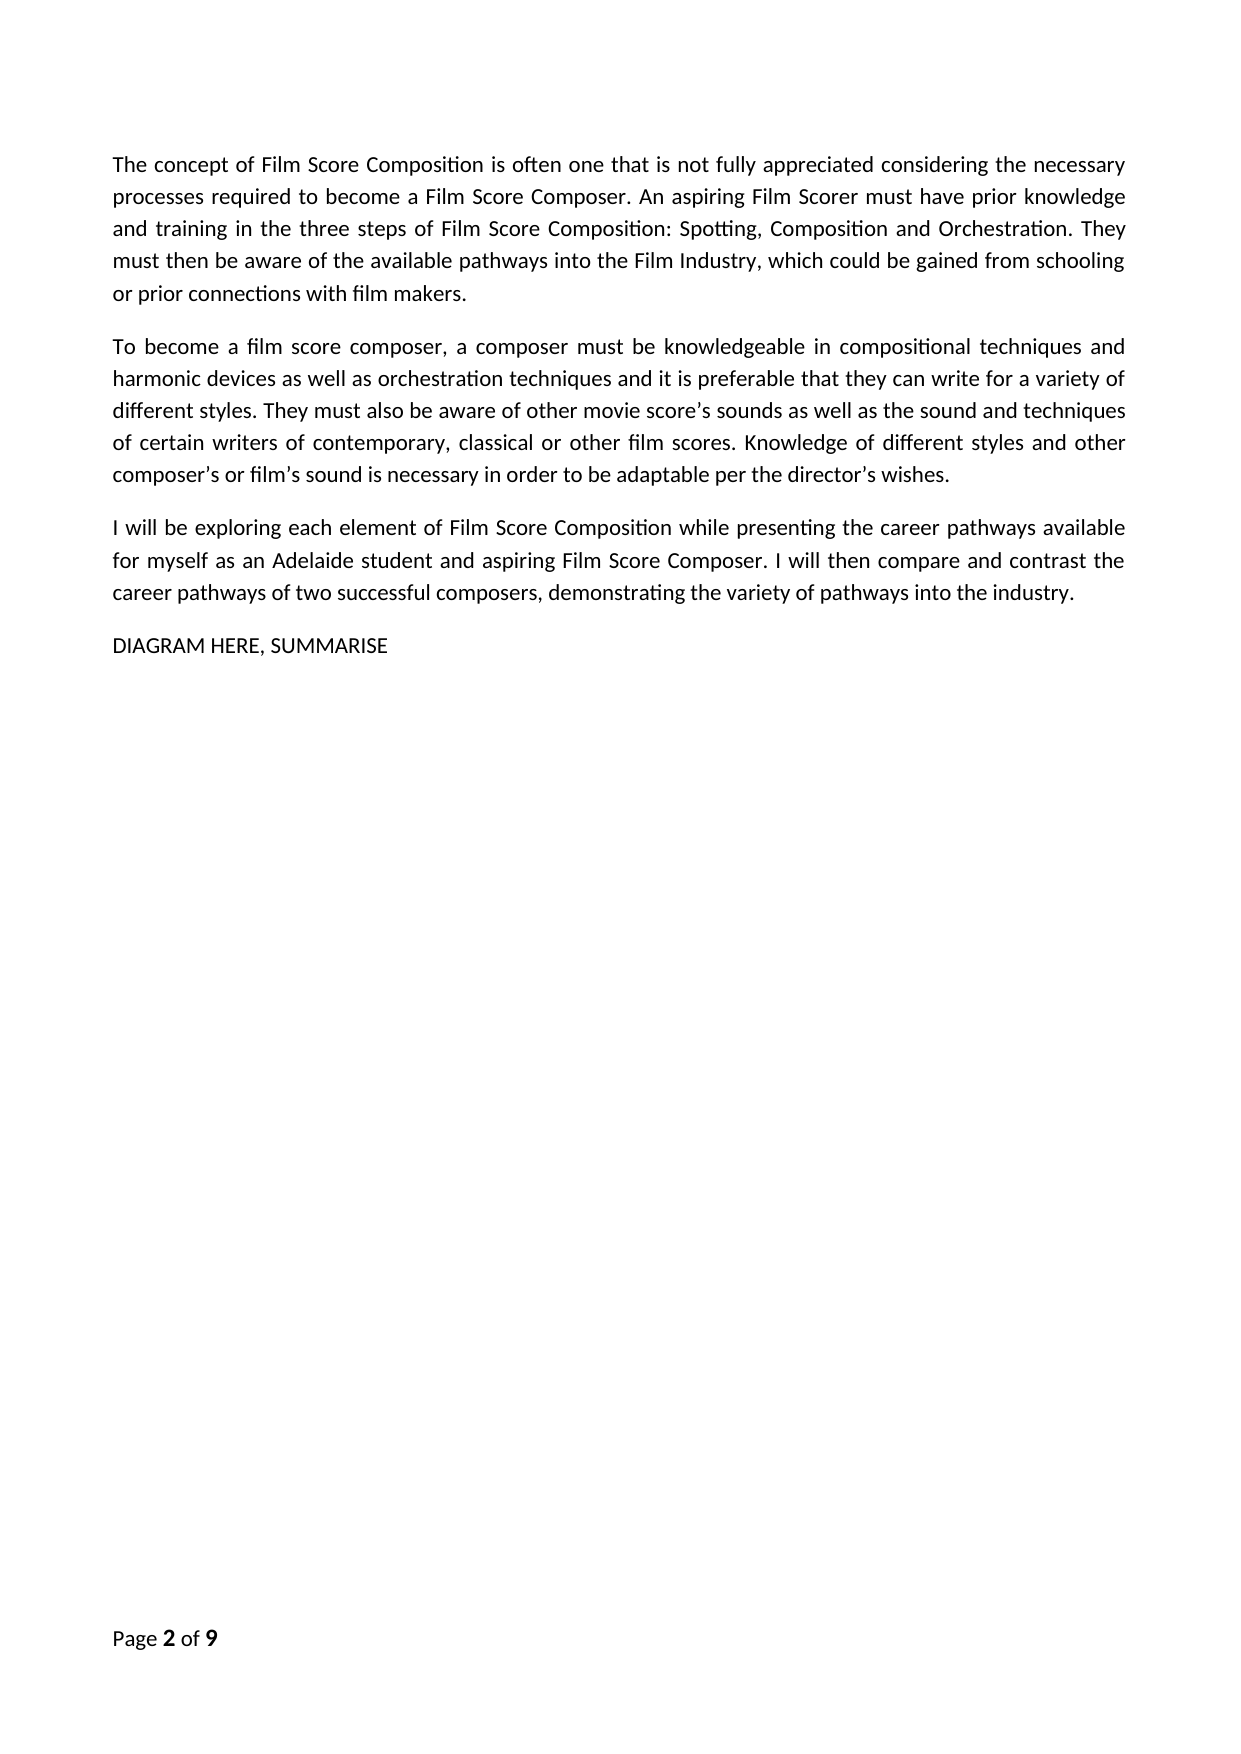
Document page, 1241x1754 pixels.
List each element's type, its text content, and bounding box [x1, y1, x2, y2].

text To become a film score composer, a composer must be knowledgeable in compositional techniques and harmonic devices as well as orchestration techniques and it is preferable that they can write for a variety of different styles. They must also be aware of other movie score’s sounds as well as the sound and techniques of certain writers of contemporary, classical or other film scores. Knowledge of different styles and other composer’s or film’s sound is necessary in order to be adaptable per the director’s wishes. [112, 332, 1128, 488]
text I will be exploring each element of Film Score Composition while presenting the career pathways available for myself as an Adelaide student and aspiring Film Score Composer. I will then compare and contrast the career pathways of two successful composers, demonstrating the variety of pathways into the industry. [112, 513, 1128, 606]
text The concept of Film Score Composition is often one that is not fully appreciated considering the necessary processes required to become a Film Score Composer. An aspiring Film Scorer must have prior knowledge and training in the three steps of Film Score Composition: Spotting, Composition and Orchestration. They must then be aware of the available pathways into the Film Industry, which could be gained from schooling or prior connections with film makers. [112, 150, 1128, 307]
text DIAGRAM HERE, SUMMARISE [112, 631, 1128, 659]
